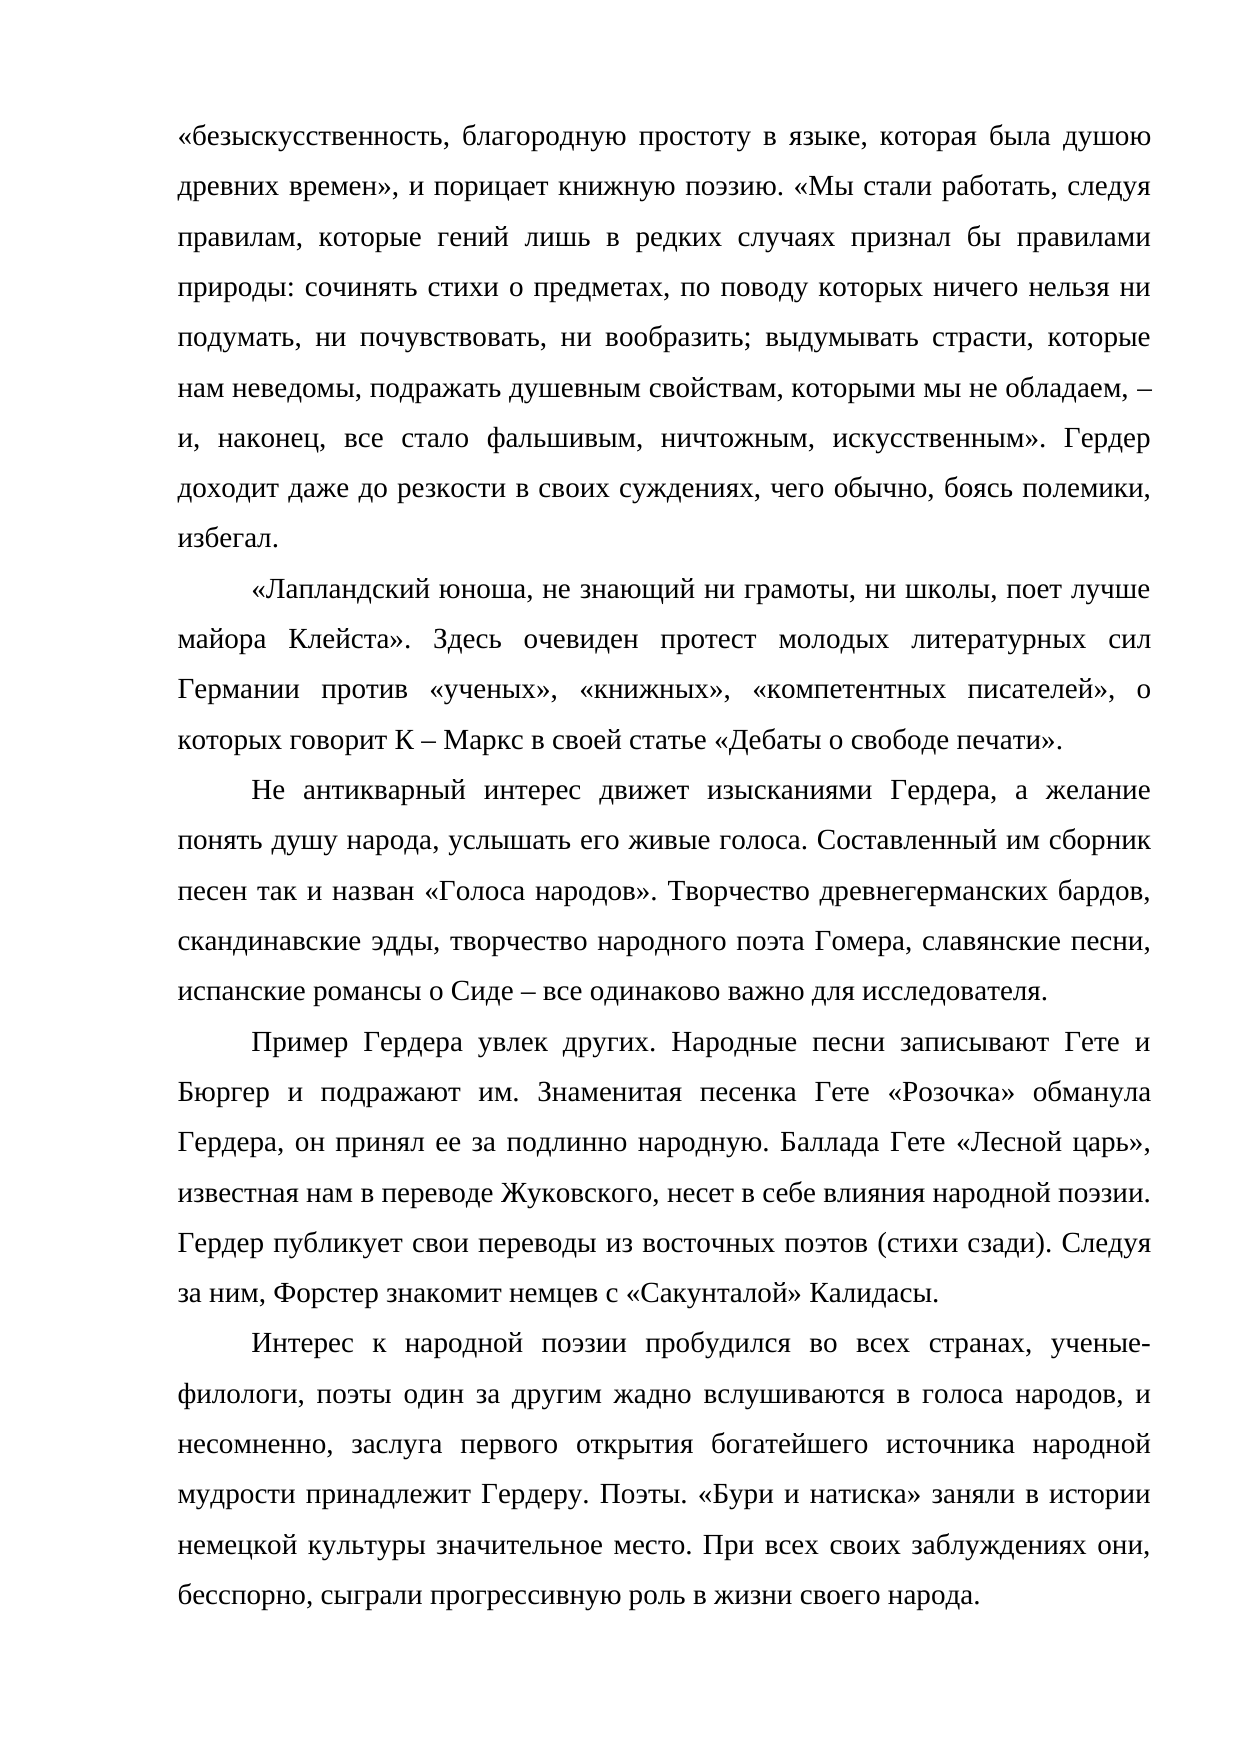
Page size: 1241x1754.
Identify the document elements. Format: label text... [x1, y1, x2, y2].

text Пример Гердера увлек других. Народные песни записывают Гете и Бюргер и подражают им. Знаменитая песенка Гете «Розочка» обманула Гердера, он принял ее за подлинно народную. Баллада Гете «Лесной царь», известная нам в переводе Жуковского, несет в себе влияния народной поэзии. Гердер публикует свои переводы из восточных поэтов (стихи сзади). Следуя за ним, Форстер знакомит немцев с «Сакунталой» Калидасы. [177, 1024, 1152, 1309]
text Интерес к народной поэзии пробудился во всех странах, ученые-филологи, поэты один за другим жадно вслушиваются в голоса народов, и несомненно, заслуга первого открытия богатейшего источника народной мудрости принадлежит Гердеру. Поэты. «Бури и натиска» заняли в истории немецкой культуры значительное место. При всех своих заблуждениях они, бесспорно, сыграли прогрессивную роль в жизни своего народа. [177, 1326, 1152, 1611]
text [177, 118, 1152, 554]
text «Лапландский юноша, не знающий ни грамоты, ни школы, поет лучше майора Клейста». Здесь очевиден протест молодых литературных сил Германии против «ученых», «книжных», «компетентных писателей», о которых говорит К – Маркс в своей статье «Дебаты о свободе печати». [177, 571, 1152, 755]
text Не антикварный интерес движет изысканиями Гердера, а желание понять душу народа, услышать его живые голоса. Составленный им сборник песен так и назван «Голоса народов». Творчество древнегерманских бардов, скандинавские эдды, творчество народного поэта Гомера, славянские песни, испанские романсы о Сиде – все одинаково важно для исследователя. [177, 772, 1152, 1007]
